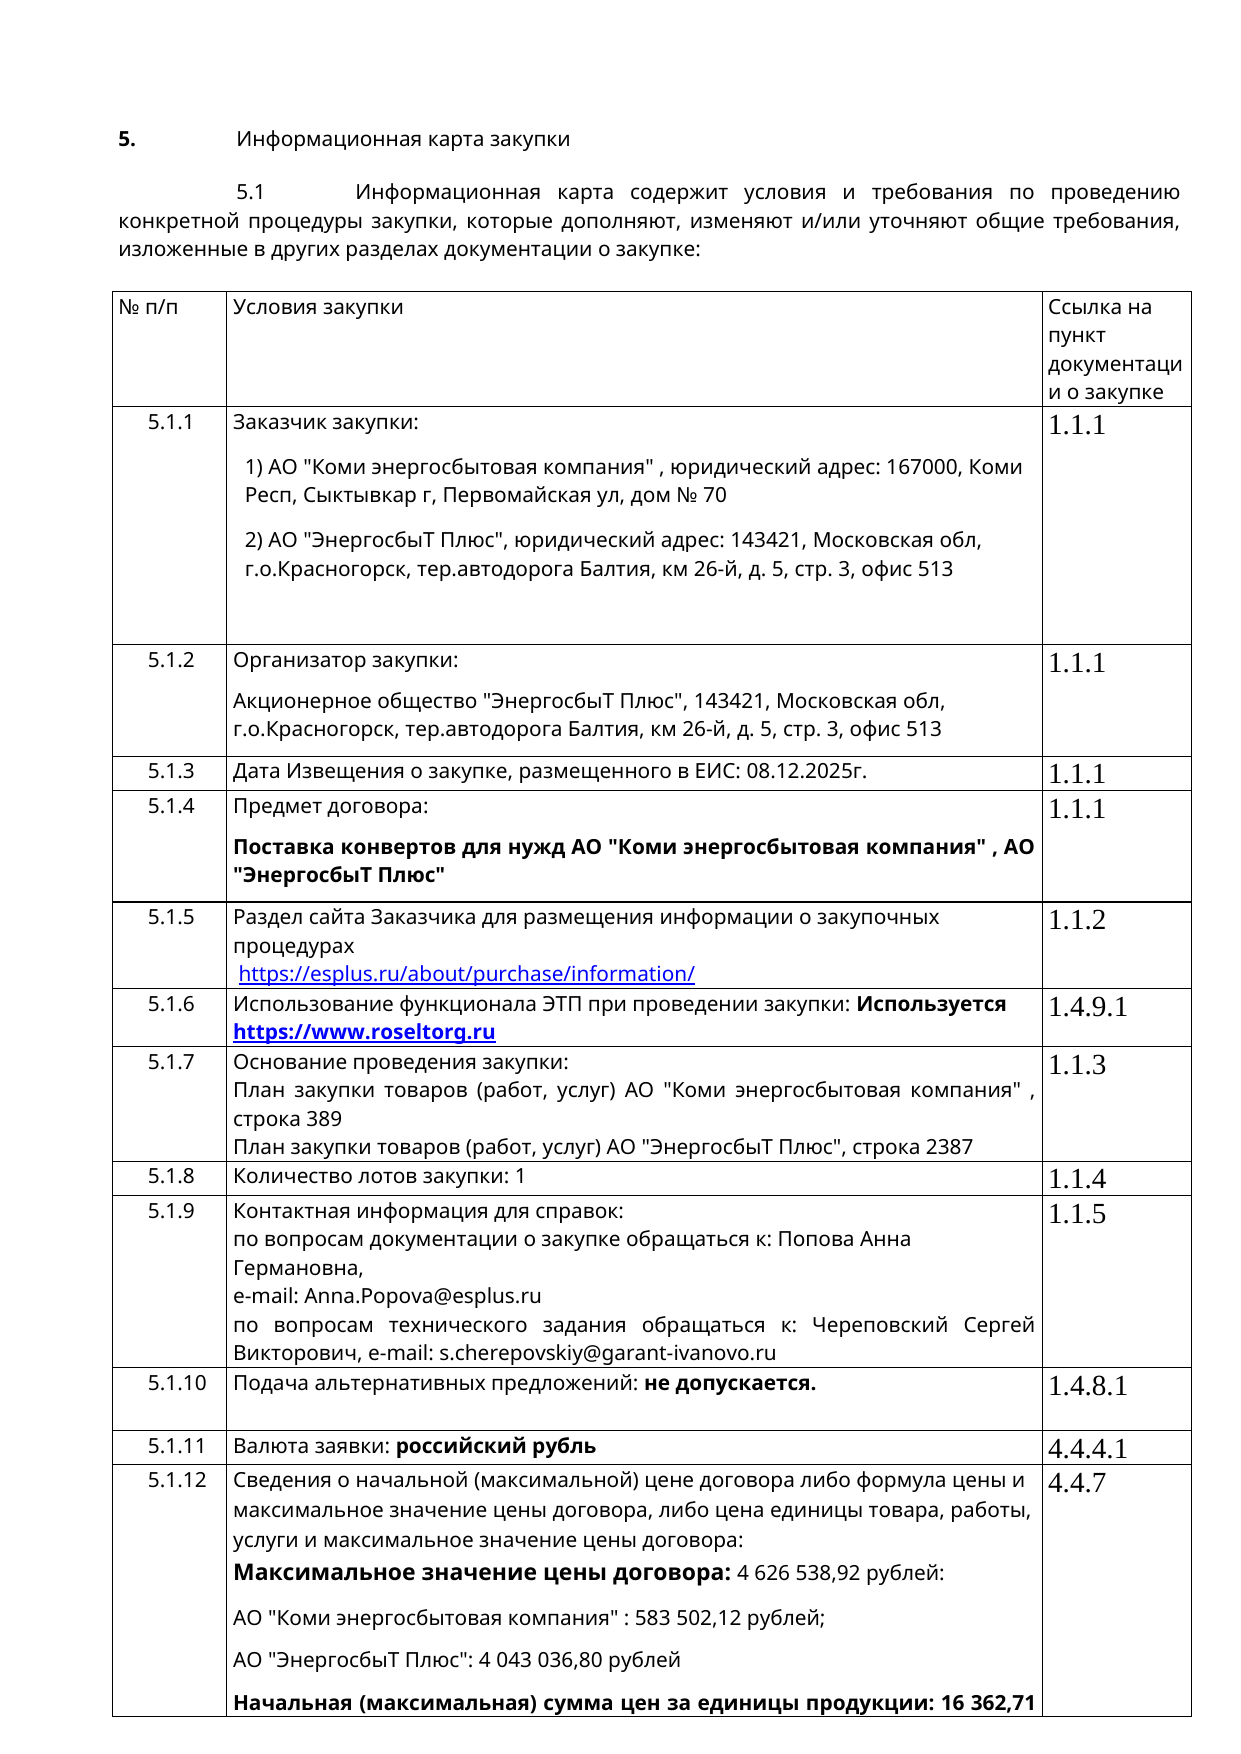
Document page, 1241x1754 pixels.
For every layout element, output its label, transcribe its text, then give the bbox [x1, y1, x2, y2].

table_cell Контактная информация для справок: по вопросам документации о закупке обращаться к: Попова Анна Германовна, e-mail: Anna.Popova@esplus.ru по вопросам технического задания обращаться к: Череповский Сергей Викторович, e-mail: s.cherepovskiy@garant-ivanovo.ru [227, 1196, 1042, 1367]
table_cell Организатор закупки: Акционерное общество "ЭнергосбыТ Плюс", 143421, Московская обл, г.о.Красногорск, тер.автодорога Балтия, км 26-й, д. 5, стр. 3, офис 513 [227, 645, 1042, 756]
table_cell 1.1.5 [1043, 1196, 1191, 1367]
table_header Ссылка на пункт документации о закупке [1043, 292, 1191, 406]
table_cell [113, 1196, 226, 1367]
table_cell Предмет договора: Поставка конвертов для нужд АО "Коми энергосбытовая компания" , АО "ЭнергосбыТ Плюс" [227, 791, 1042, 901]
table_cell 1.1.3 [1043, 1047, 1191, 1161]
table_cell 1.1.1 [1043, 645, 1191, 756]
table_cell Использование функционала ЭТП при проведении закупки: Используется https://www.roseltorg.ru [227, 989, 1042, 1046]
table_cell Дата Извещения о закупке, размещенного в ЕИС: 08.12.2025г. [227, 757, 1042, 790]
table_cell 1.1.4 [1043, 1162, 1191, 1195]
table_cell Подача альтернативных предложений: не допускается. [227, 1368, 1042, 1430]
subtitle Информационная карта закупки [118, 124, 1181, 152]
table_cell [113, 1162, 226, 1195]
table_cell Количество лотов закупки: 1 [227, 1162, 1042, 1195]
table_cell Заказчик закупки: 1) АО "Коми энергосбытовая компания" , юридический адрес: 167000, Коми Респ, Сыктывкар г, Первомайская ул, дом № 70 2) АО "ЭнергосбыТ Плюс", юридический адрес: 143421, Московская обл, г.о.Красногорск, тер.автодорога Балтия, км 26-й, д. 5, стр. 3, офис 513 [227, 407, 1042, 644]
table_cell [113, 407, 226, 644]
table_cell 1.4.9.1 [1043, 989, 1191, 1046]
text 5.1 Информационная карта содержит условия и требования по проведению конкретной процедуры закупки, которые дополняют, изменяют и/или уточняют общие требования, изложенные в других разделах документации о закупке: [118, 177, 1181, 263]
table_cell [113, 757, 226, 790]
table_cell [113, 1047, 226, 1161]
table_cell [113, 1431, 226, 1464]
table_cell [113, 1368, 226, 1430]
table_cell 1.1.1 [1043, 757, 1191, 790]
table_cell [113, 989, 226, 1046]
table_cell 1.4.8.1 [1043, 1368, 1191, 1430]
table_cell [227, 1465, 1042, 1716]
table_cell 4.4.7 [1043, 1465, 1191, 1716]
table_cell [113, 645, 226, 756]
table_cell [113, 791, 226, 901]
table_cell Раздел сайта Заказчика для размещения информации о закупочных процедурах https://esplus.ru/about/purchase/information/ [227, 903, 1042, 988]
table_cell [113, 903, 226, 988]
table_cell [113, 1465, 226, 1716]
table_header Условия закупки [227, 292, 1042, 406]
table_cell 1.1.1 [1043, 407, 1191, 644]
table_cell Валюта заявки: российский рубль [227, 1431, 1042, 1464]
table_cell Основание проведения закупки: План закупки товаров (работ, услуг) АО "Коми энергосбытовая компания" , строка 389 План закупки товаров (работ, услуг) АО "ЭнергосбыТ Плюс", строка 2387 [227, 1047, 1042, 1161]
table_cell 1.1.2 [1043, 903, 1191, 988]
table_cell 4.4.4.1 [1043, 1431, 1191, 1464]
table_header № п/п [113, 292, 226, 406]
table_cell 1.1.1 [1043, 791, 1191, 901]
